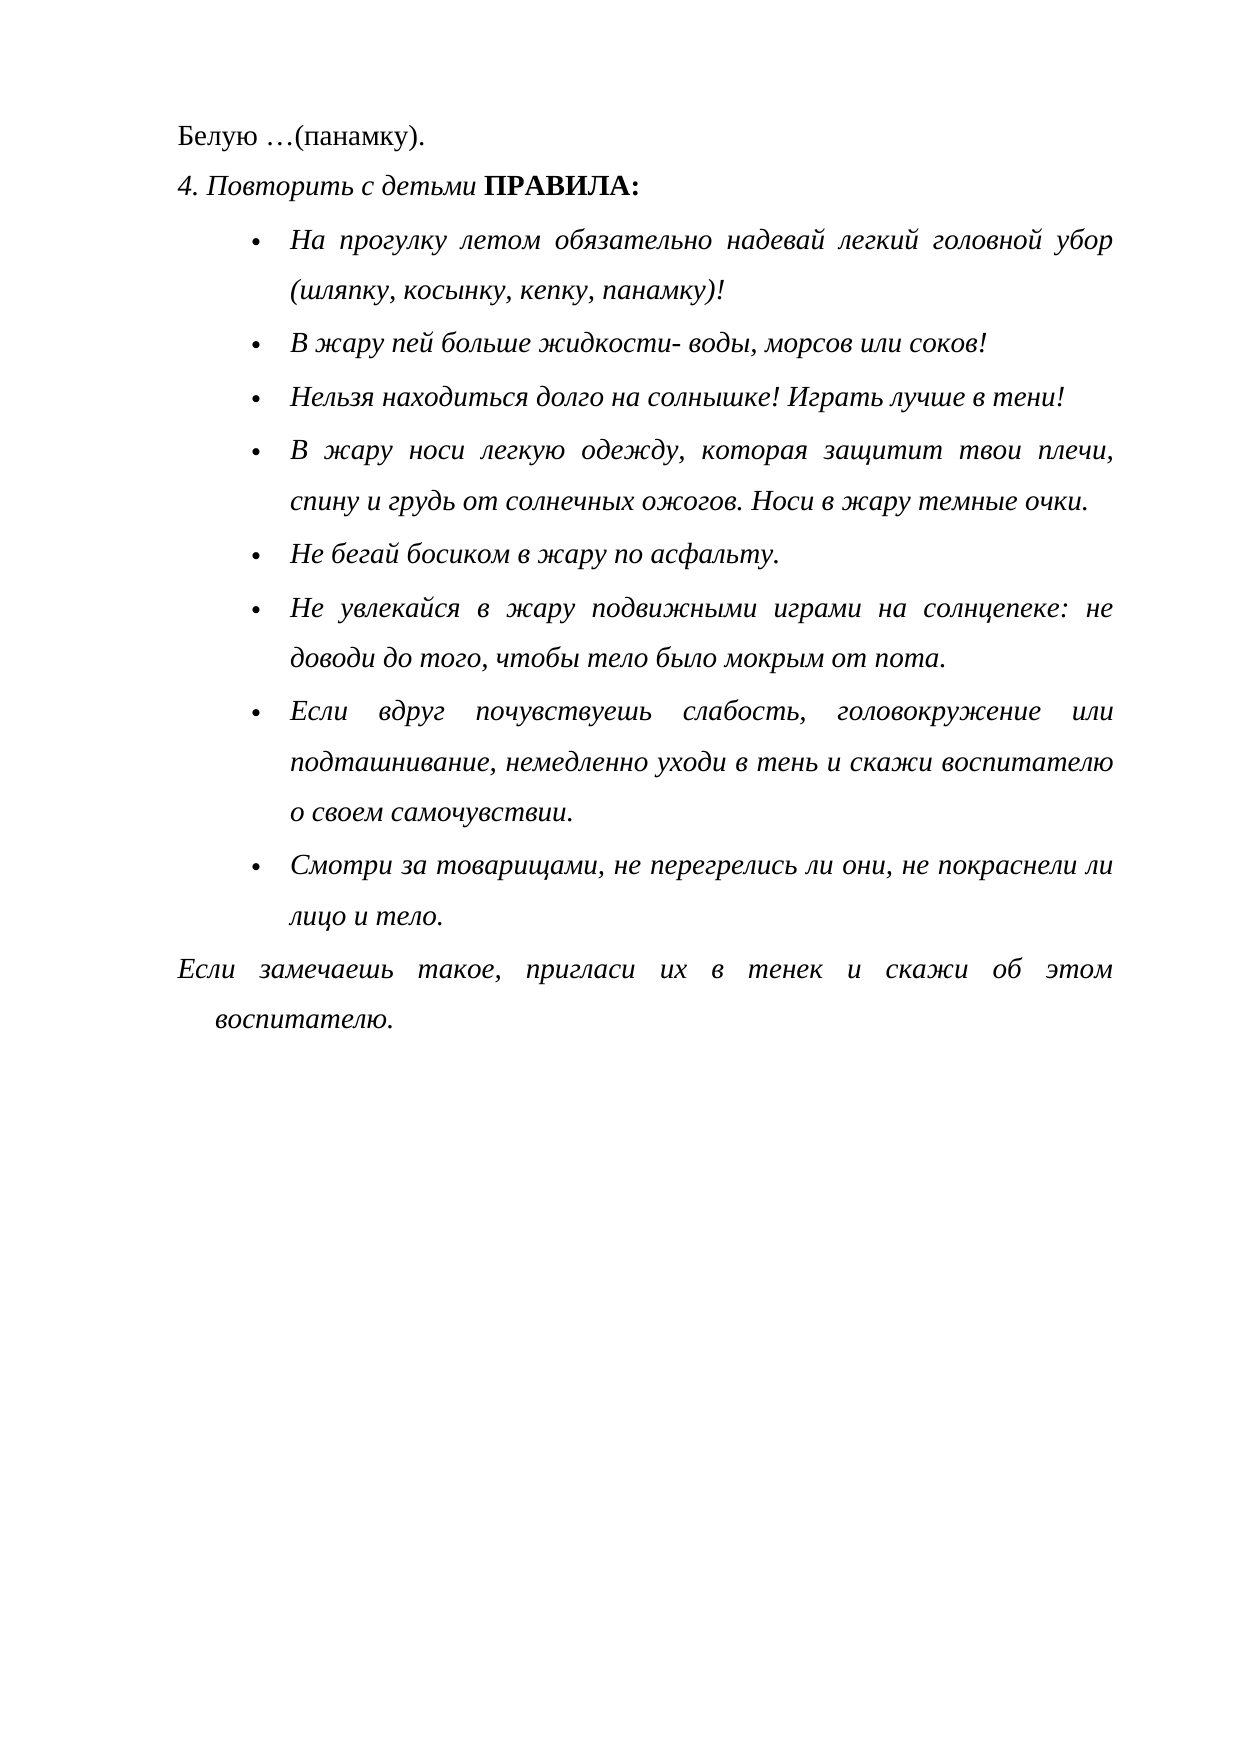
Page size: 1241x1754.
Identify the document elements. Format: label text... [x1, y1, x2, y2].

list Смотри за товарищами, не перегрелись ли они, не покраснели ли лицо и тело. [252, 847, 1114, 931]
list В жару пей больше жидкости- воды, морсов или соков! [252, 326, 1114, 359]
text Если замечаешь такое, пригласи их в тенек и скажи об этом воспитателю. [177, 951, 1114, 1035]
list Не увлекайся в жару подвижными играми на солнцепеке: не доводи до того, чтобы тело было мокрым от пота. [252, 590, 1114, 673]
list В жару носи легкую одежду, которая защитит твои плечи, спину и грудь от солнечных ожогов. Носи в жару темные очки. [252, 432, 1114, 516]
list Если вдруг почувствуешь слабость, головокружение или подташнивание, немедленно уходи в тень и скажи воспитателю о своем самочувствии. [252, 693, 1114, 828]
list Не бегай босиком в жару по асфальту. [252, 536, 1114, 570]
text Белую …(панамку). [177, 118, 1114, 152]
list На прогулку летом обязательно надевай легкий головной убор (шляпку, косынку, кепку, панамку)! [252, 222, 1114, 306]
list Нельзя находиться долго на солнышке! Играть лучше в тени! [252, 379, 1114, 413]
text 4. Повторить с детьми ПРАВИЛА: [177, 168, 1114, 202]
